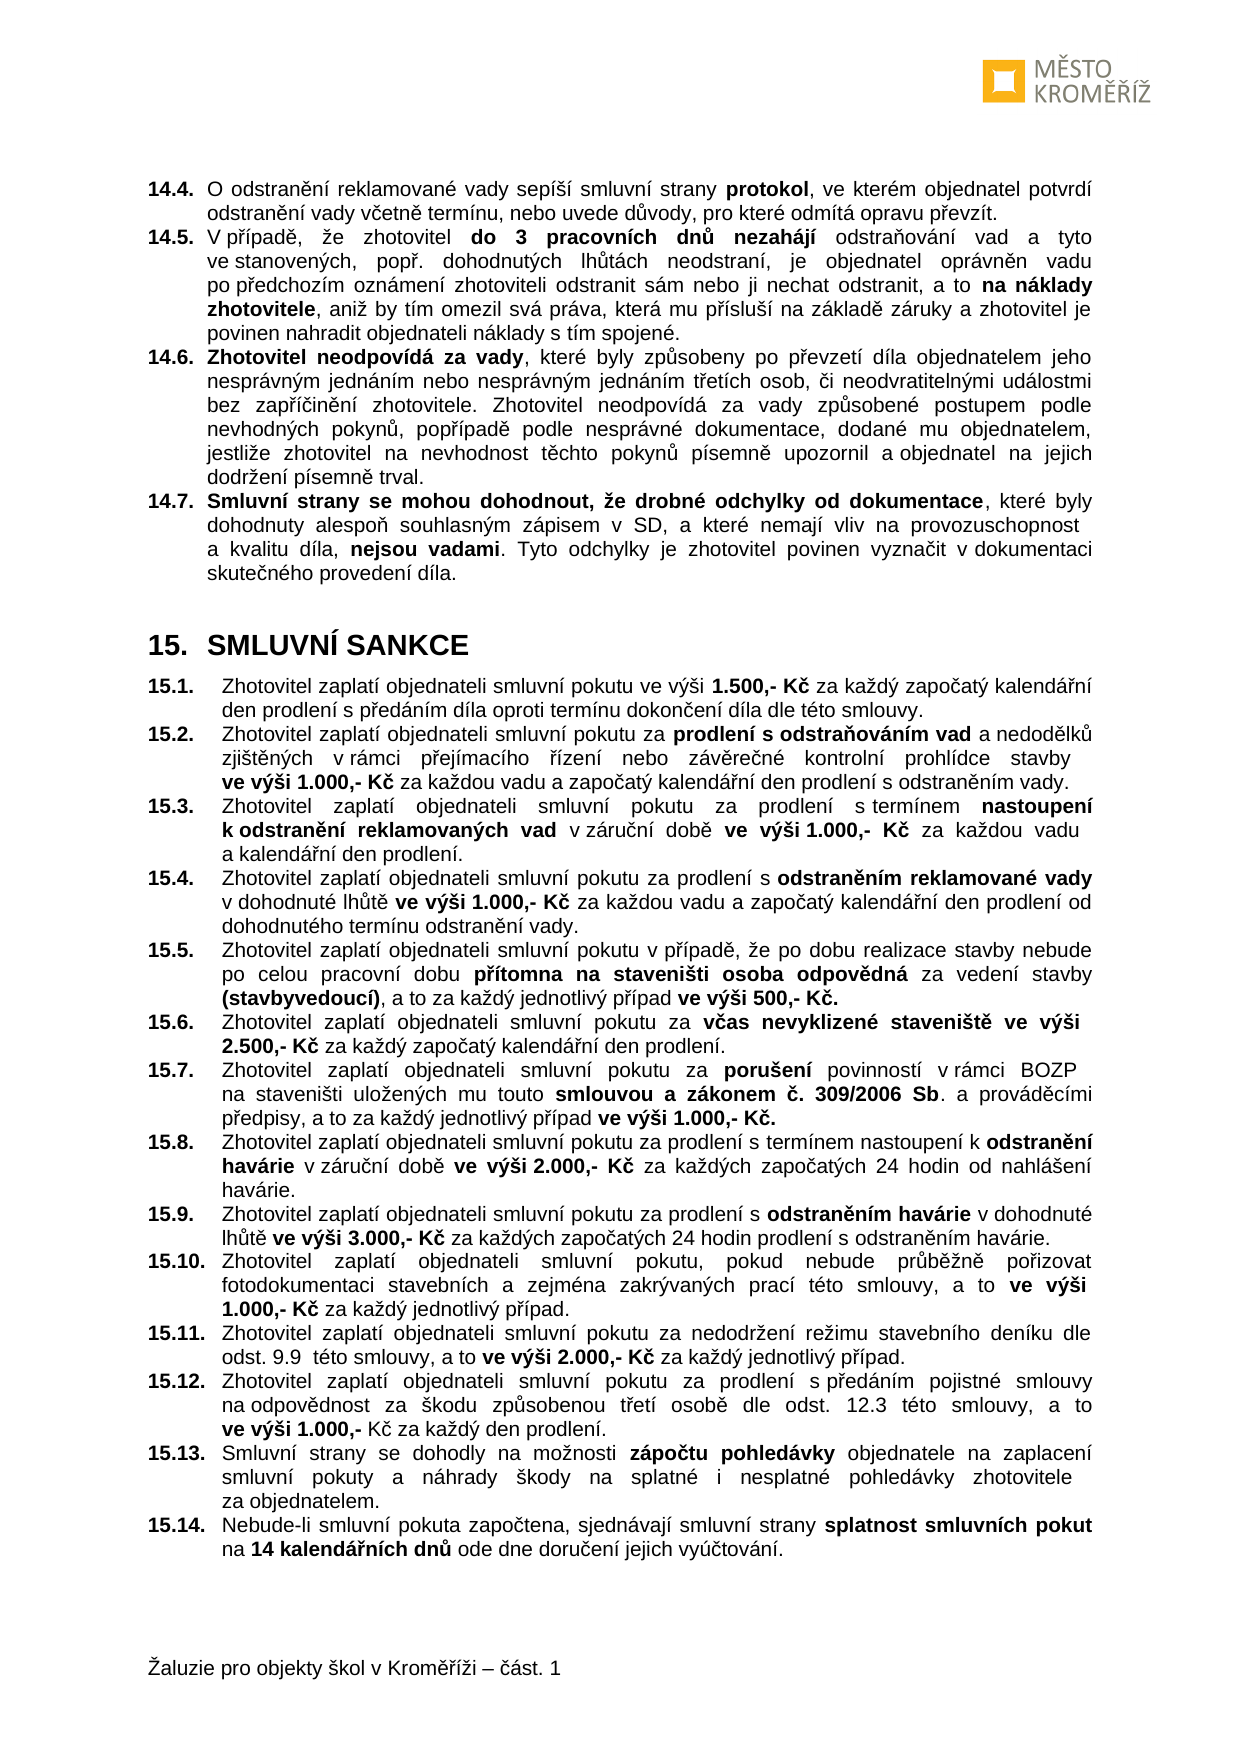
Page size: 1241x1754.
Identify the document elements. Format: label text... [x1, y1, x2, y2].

list Zhotovitel zaplatí objednateli smluvní pokutu za prodlení s odstraněním reklamované vady v dohodnuté lhůtě ve výši 1.000,- Kč za každou vadu a započatý kalendářní den prodlení od dohodnutého termínu odstranění vady. [148, 866, 1092, 938]
list Smluvní strany se dohodly na možnosti zápočtu pohledávky objednatele na zaplacení smluvní pokuty a náhrady škody na splatné i nesplatné pohledávky zhotovitele za objednatelem. [148, 1441, 1092, 1513]
list Zhotovitel zaplatí objednateli smluvní pokutu v případě, že po dobu realizace stavby nebude po celou pracovní dobu přítomna na staveništi osoba odpovědná za vedení stavby (stavbyvedoucí), a to za každý jednotlivý případ ve výši 500,- Kč. [148, 938, 1092, 1010]
list Zhotovitel zaplatí objednateli smluvní pokutu za prodlení s termínem nastoupení k odstranění reklamovaných vad v záruční době ve výši 1.000,- Kč za každou vadu a kalendářní den prodlení. [148, 794, 1092, 866]
list Zhotovitel zaplatí objednateli smluvní pokutu za prodlení s odstraněním havárie v dohodnuté lhůtě ve výši 3.000,- Kč za každých započatých 24 hodin prodlení s odstraněním havárie. [148, 1201, 1092, 1249]
list SMLUVNÍ SANKCE [148, 628, 1092, 662]
list Zhotovitel zaplatí objednateli smluvní pokutu, pokud nebude průběžně pořizovat fotodokumentaci stavebních a zejména zakrývaných prací této smlouvy, a to ve výši 1.000,- Kč za každý jednotlivý případ. [148, 1249, 1092, 1321]
list Zhotovitel zaplatí objednateli smluvní pokutu za včas nevyklizené staveniště ve výši 2.500,- Kč za každý započatý kalendářní den prodlení. [148, 1010, 1092, 1058]
picture [977, 48, 1158, 115]
list Zhotovitel zaplatí objednateli smluvní pokutu za prodlení s předáním pojistné smlouvy na odpovědnost za škodu způsobenou třetí osobě dle odst. 12.3 této smlouvy, a to ve výši 1.000,- Kč za každý den prodlení. [148, 1369, 1092, 1441]
list O odstranění reklamované vady sepíší smluvní strany protokol, ve kterém objednatel potvrdí odstranění vady včetně termínu, nebo uvede důvody, pro které odmítá opravu převzít. [148, 177, 1092, 225]
list Zhotovitel zaplatí objednateli smluvní pokutu za porušení povinností v rámci BOZP na staveništi uložených mu touto smlouvou a zákonem č. 309/2006 Sb. a prováděcími předpisy, a to za každý jednotlivý případ ve výši 1.000,- Kč. [148, 1058, 1092, 1129]
list Nebude-li smluvní pokuta započtena, sjednávají smluvní strany splatnost smluvních pokut na 14 kalendářních dnů ode dne doručení jejich vyúčtování. [148, 1513, 1092, 1561]
list Zhotovitel zaplatí objednateli smluvní pokutu za prodlení s termínem nastoupení k odstranění havárie v záruční době ve výši 2.000,- Kč za každých započatých 24 hodin od nahlášení havárie. [148, 1129, 1092, 1201]
list V případě, že zhotovitel do 3 pracovních dnů nezahájí odstraňování vad a tyto ve stanovených, popř. dohodnutých lhůtách neodstraní, je objednatel oprávněn vadu po předchozím oznámení zhotoviteli odstranit sám nebo ji nechat odstranit, a to na náklady zhotovitele, aniž by tím omezil svá práva, která mu přísluší na základě záruky a zhotovitel je povinen nahradit objednateli náklady s tím spojené. [148, 225, 1092, 345]
list Zhotovitel zaplatí objednateli smluvní pokutu za prodlení s odstraňováním vad a nedodělků zjištěných v rámci přejímacího řízení nebo závěrečné kontrolní prohlídce stavby ve výši 1.000,- Kč za každou vadu a započatý kalendářní den prodlení s odstraněním vady. [148, 722, 1092, 794]
list Smluvní strany se mohou dohodnout, že drobné odchylky od dokumentace, které byly dohodnuty alespoň souhlasným zápisem v SD, a které nemají vliv na provozuschopnost a kvalitu díla, nejsou vadami. Tyto odchylky je zhotovitel povinen vyznačit v dokumentaci skutečného provedení díla. [148, 489, 1092, 584]
list Zhotovitel zaplatí objednateli smluvní pokutu za nedodržení režimu stavebního deníku dle odst. 9.9 této smlouvy, a to ve výši 2.000,- Kč za každý jednotlivý případ. [148, 1321, 1092, 1369]
list Zhotovitel neodpovídá za vady, které byly způsobeny po převzetí díla objednatelem jeho nesprávným jednáním nebo nesprávným jednáním třetích osob, či neodvratitelnými událostmi bez zapříčinění zhotovitele. Zhotovitel neodpovídá za vady způsobené postupem podle nevhodných pokynů, popřípadě podle nesprávné dokumentace, dodané mu objednatelem, jestliže zhotovitel na nevhodnost těchto pokynů písemně upozornil a objednatel na jejich dodržení písemně trval. [148, 345, 1092, 489]
list Zhotovitel zaplatí objednateli smluvní pokutu ve výši 1.500,- Kč za každý započatý kalendářní den prodlení s předáním díla oproti termínu dokončení díla dle této smlouvy. [148, 674, 1092, 722]
